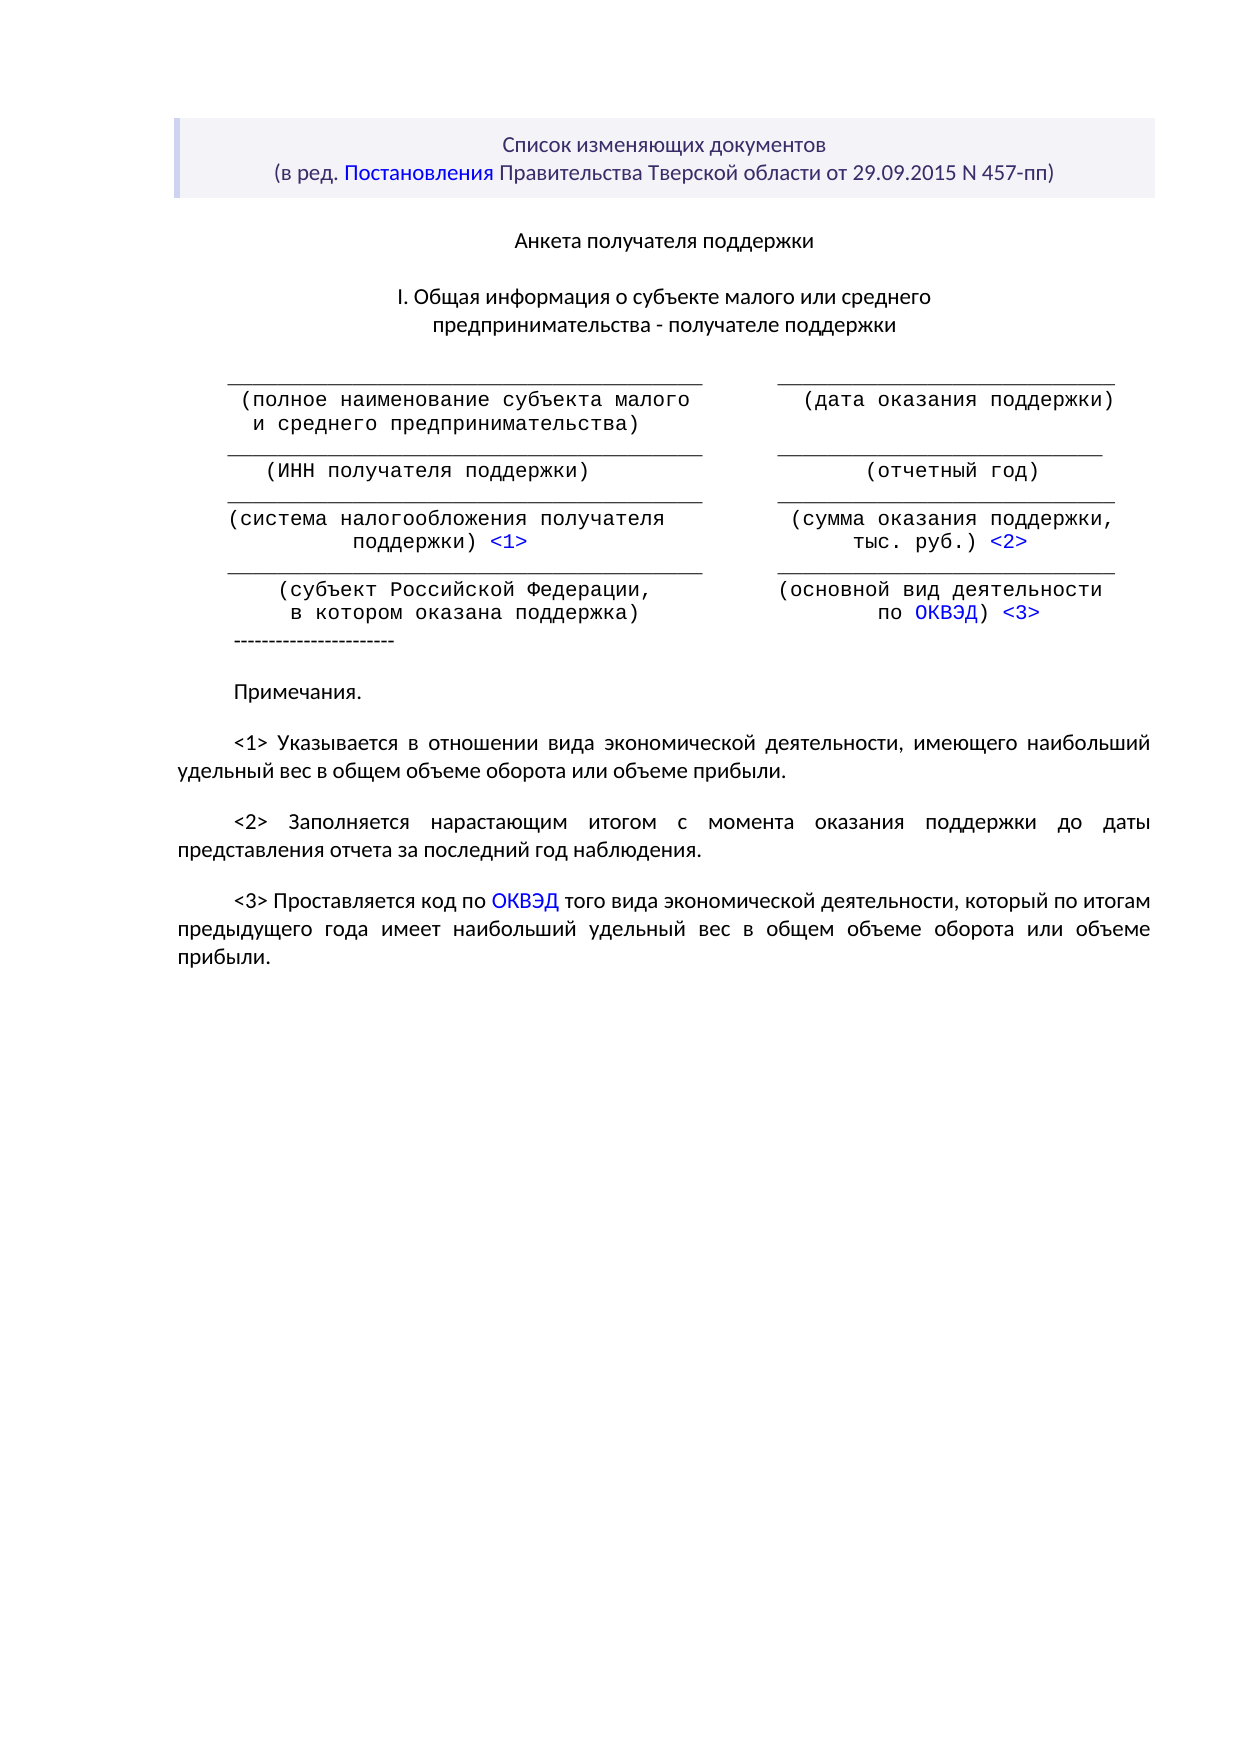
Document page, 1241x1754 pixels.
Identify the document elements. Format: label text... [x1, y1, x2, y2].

text поддержки) <1> тыс. руб.) <2> [177, 531, 1152, 555]
text ______________________________________ ___________________________ [177, 366, 1152, 389]
text <2> Заполняется нарастающим итогом с момента оказания поддержки до даты представления отчета за последний год наблюдения. [177, 807, 1152, 863]
text ______________________________________ ___________________________ [177, 555, 1152, 579]
text ----------------------- [177, 626, 1152, 654]
text в котором оказана поддержка) по ОКВЭД) <3> [177, 602, 1152, 626]
text <1> Указывается в отношении вида экономической деятельности, имеющего наибольший удельный вес в общем объеме оборота или объеме прибыли. [177, 728, 1152, 784]
table_header Список изменяющих документов (в ред. Постановления Правительства Тверской области от 29.09.2015 N 457-пп) [180, 118, 1149, 198]
text (полное наименование субъекта малого (дата оказания поддержки) [177, 389, 1152, 413]
text (ИНН получателя поддержки) (отчетный год) [177, 460, 1152, 484]
text ______________________________________ ___________________________ [177, 484, 1152, 508]
text и среднего предпринимательства) [177, 413, 1152, 437]
text Анкета получателя поддержки [177, 226, 1152, 254]
text I. Общая информация о субъекте малого или среднего [177, 282, 1152, 310]
text предпринимательства - получателе поддержки [177, 310, 1152, 338]
text (субъект Российской Федерации, (основной вид деятельности [177, 579, 1152, 602]
text (система налогообложения получателя (сумма оказания поддержки, [177, 508, 1152, 531]
text ______________________________________ __________________________ [177, 437, 1152, 460]
text <3> Проставляется код по ОКВЭД того вида экономической деятельности, который по итогам предыдущего года имеет наибольший удельный вес в общем объеме оборота или объеме прибыли. [177, 886, 1152, 970]
text Примечания. [177, 677, 1152, 705]
